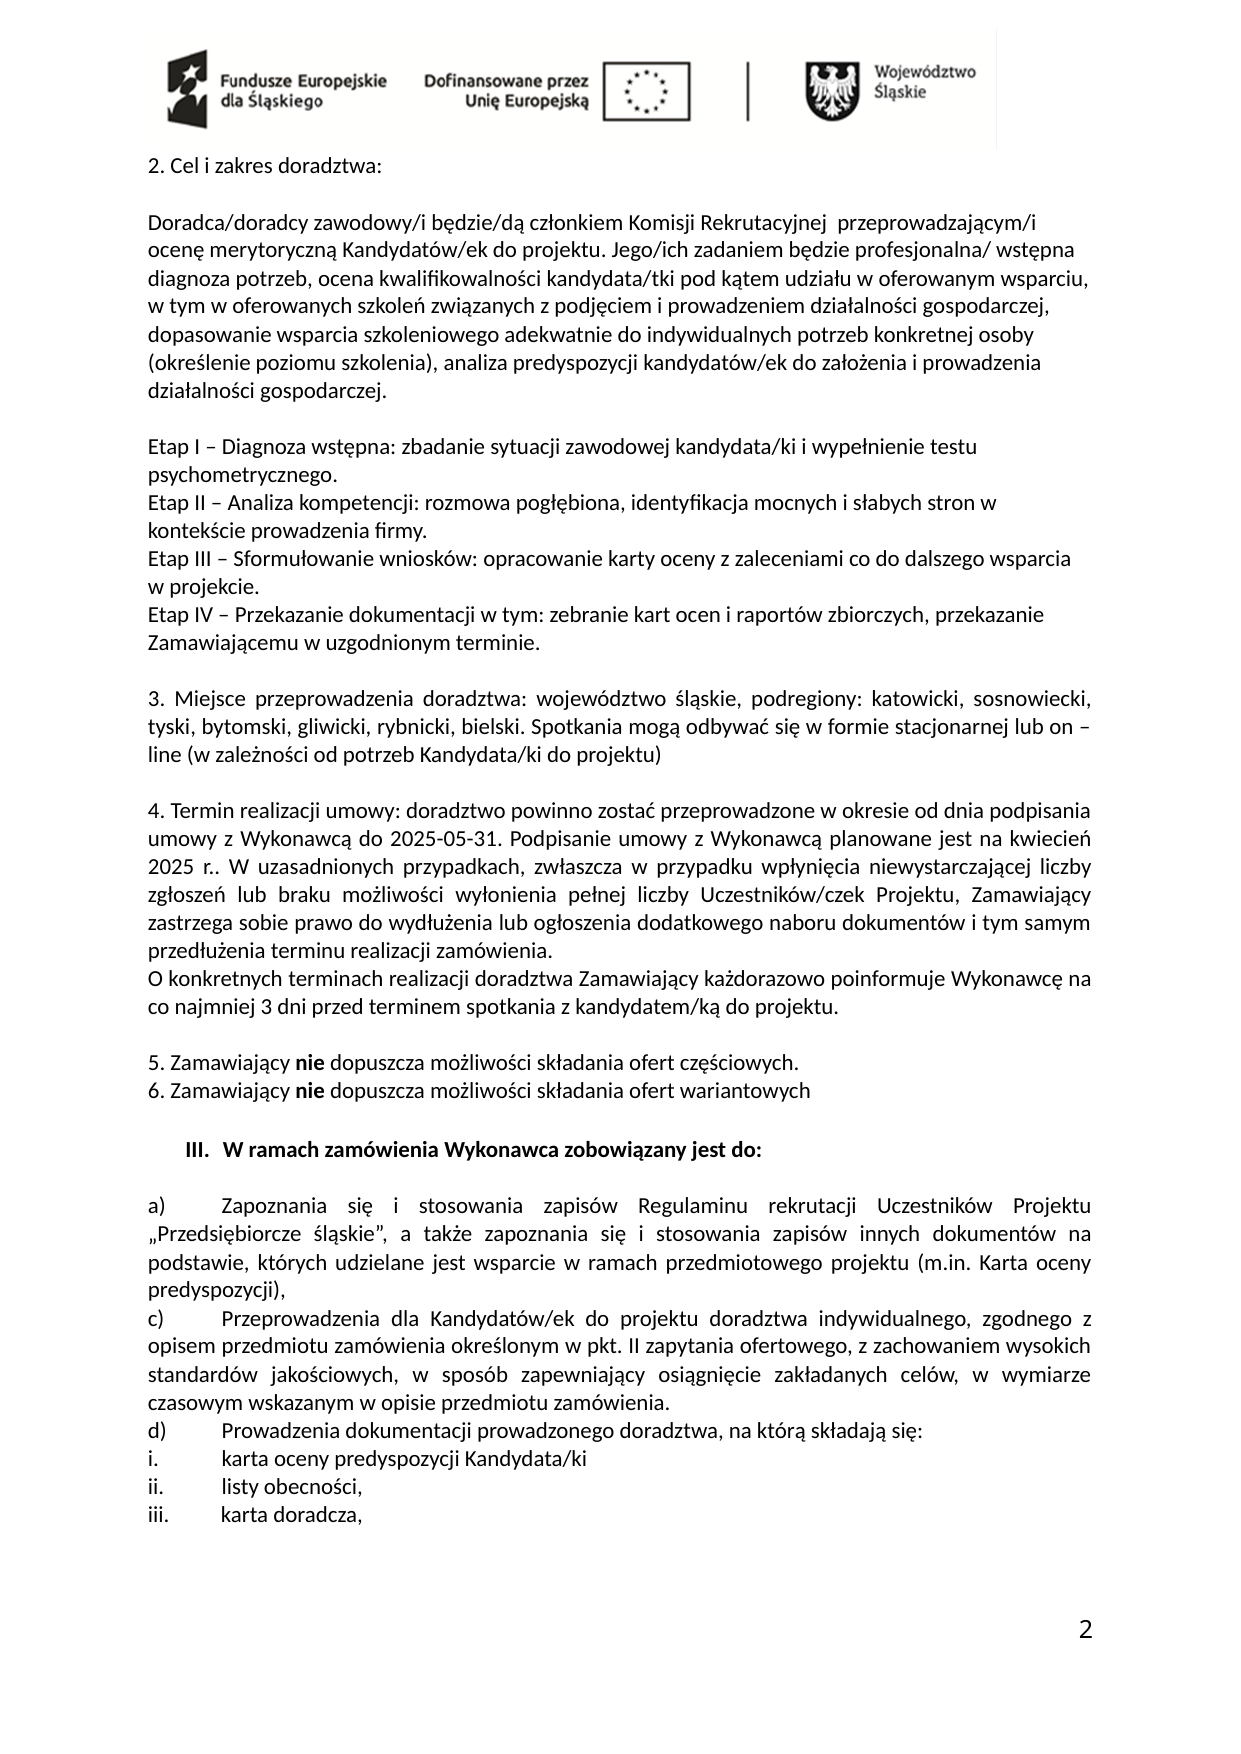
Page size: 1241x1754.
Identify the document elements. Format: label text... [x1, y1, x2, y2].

text 5. Zamawiający nie dopuszcza możliwości składania ofert częściowych. [148, 1048, 1093, 1076]
text c) Przeprowadzenia dla Kandydatów/ek do projektu doradztwa indywidualnego, zgodnego z opisem przedmiotu zamówienia określonym w pkt. II zapytania ofertowego, z zachowaniem wysokich standardów jakościowych, w sposób zapewniający osiągnięcie zakładanych celów, w wymiarze czasowym wskazanym w opisie przedmiotu zamówienia. [148, 1304, 1093, 1416]
text Etap IV – Przekazanie dokumentacji w tym: zebranie kart ocen i raportów zbiorczych, przekazanie Zamawiającemu w uzgodnionym terminie. [148, 600, 1093, 656]
text 2. Cel i zakres doradztwa: [148, 152, 1093, 179]
text Etap II – Analiza kompetencji: rozmowa pogłębiona, identyfikacja mocnych i słabych stron w kontekście prowadzenia firmy. [148, 488, 1093, 544]
picture [147, 29, 997, 152]
text Doradca/doradcy zawodowy/i będzie/dą członkiem Komisji Rekrutacyjnej przeprowadzającym/i ocenę merytoryczną Kandydatów/ek do projektu. Jego/ich zadaniem będzie profesjonalna/ wstępna diagnoza potrzeb, ocena kwalifikowalności kandydata/tki pod kątem udziału w oferowanym wsparciu, w tym w oferowanych szkoleń związanych z podjęciem i prowadzeniem działalności gospodarczej, dopasowanie wsparcia szkoleniowego adekwatnie do indywidualnych potrzeb konkretnej osoby (określenie poziomu szkolenia), analiza predyspozycji kandydatów/ek do założenia i prowadzenia działalności gospodarczej. [148, 208, 1093, 404]
text 6. Zamawiający nie dopuszcza możliwości składania ofert wariantowych [148, 1076, 1093, 1104]
text iii. karta doradcza, [148, 1500, 1093, 1528]
text Etap I – Diagnoza wstępna: zbadanie sytuacji zawodowej kandydata/ki i wypełnienie testu psychometrycznego. [148, 432, 1093, 488]
list W ramach zamówienia Wykonawca zobowiązany jest do: [185, 1136, 1093, 1163]
text Etap III – Sformułowanie wniosków: opracowanie karty oceny z zaleceniami co do dalszego wsparcia w projekcie. [148, 544, 1093, 600]
text O konkretnych terminach realizacji doradztwa Zamawiający każdorazowo poinformuje Wykonawcę na co najmniej 3 dni przed terminem spotkania z kandydatem/ką do projektu. [148, 964, 1093, 1020]
text 3. Miejsce przeprowadzenia doradztwa: województwo śląskie, podregiony: katowicki, sosnowiecki, tyski, bytomski, gliwicki, rybnicki, bielski. Spotkania mogą odbywać się w formie stacjonarnej lub on – line (w zależności od potrzeb Kandydata/ki do projektu) [148, 684, 1093, 768]
text d) Prowadzenia dokumentacji prowadzonego doradztwa, na którą składają się: [148, 1416, 1093, 1444]
text 4. Termin realizacji umowy: doradztwo powinno zostać przeprowadzone w okresie od dnia podpisania umowy z Wykonawcą do 2025-05-31. Podpisanie umowy z Wykonawcą planowane jest na kwiecień 2025 r.. W uzasadnionych przypadkach, zwłaszcza w przypadku wpłynięcia niewystarczającej liczby zgłoszeń lub braku możliwości wyłonienia pełnej liczby Uczestników/czek Projektu, Zamawiający zastrzega sobie prawo do wydłużenia lub ogłoszenia dodatkowego naboru dokumentów i tym samym przedłużenia terminu realizacji zamówienia. [148, 796, 1093, 964]
text ii. listy obecności, [148, 1472, 1093, 1500]
text a) Zapoznania się i stosowania zapisów Regulaminu rekrutacji Uczestników Projektu „Przedsiębiorcze śląskie”, a także zapoznania się i stosowania zapisów innych dokumentów na podstawie, których udzielane jest wsparcie w ramach przedmiotowego projektu (m.in. Karta oceny predyspozycji), [148, 1192, 1093, 1304]
text i. karta oceny predyspozycji Kandydata/ki [148, 1444, 1093, 1472]
